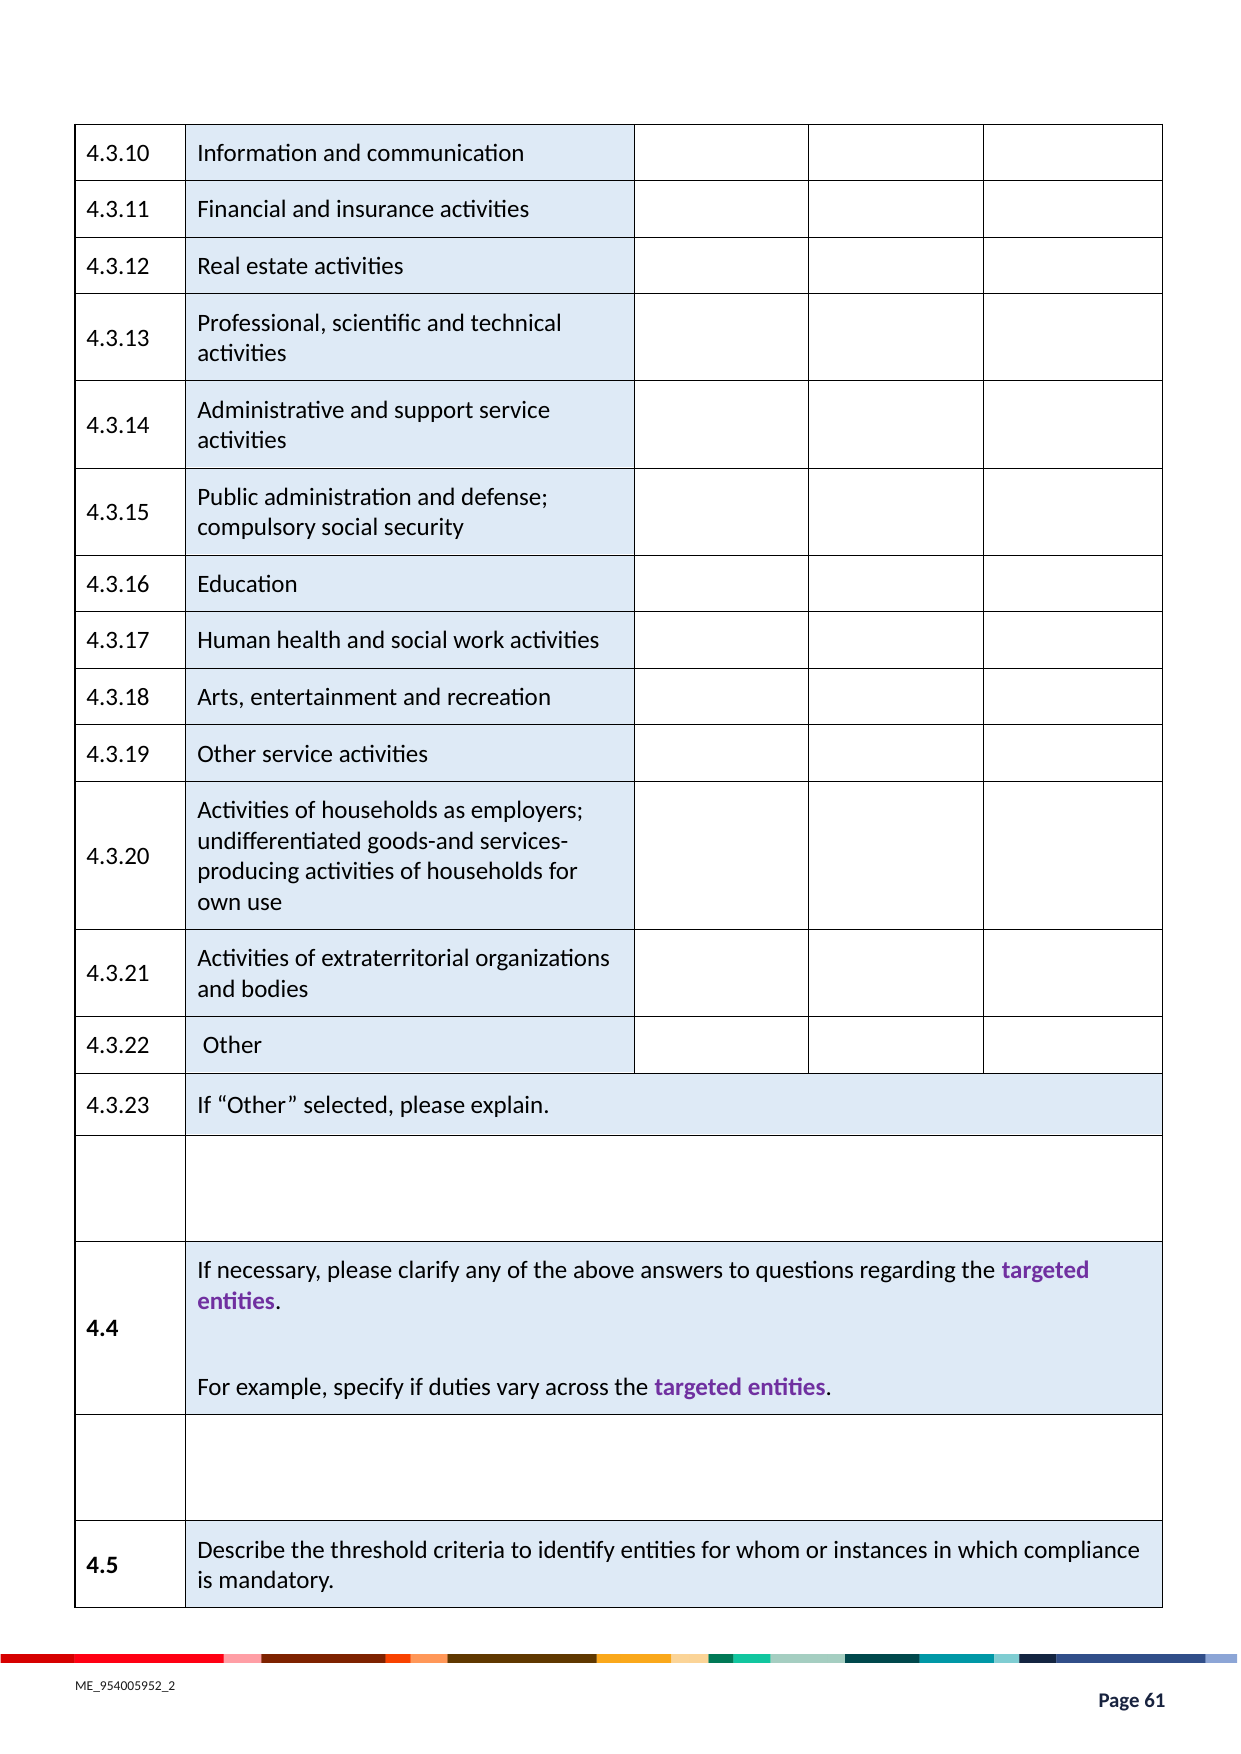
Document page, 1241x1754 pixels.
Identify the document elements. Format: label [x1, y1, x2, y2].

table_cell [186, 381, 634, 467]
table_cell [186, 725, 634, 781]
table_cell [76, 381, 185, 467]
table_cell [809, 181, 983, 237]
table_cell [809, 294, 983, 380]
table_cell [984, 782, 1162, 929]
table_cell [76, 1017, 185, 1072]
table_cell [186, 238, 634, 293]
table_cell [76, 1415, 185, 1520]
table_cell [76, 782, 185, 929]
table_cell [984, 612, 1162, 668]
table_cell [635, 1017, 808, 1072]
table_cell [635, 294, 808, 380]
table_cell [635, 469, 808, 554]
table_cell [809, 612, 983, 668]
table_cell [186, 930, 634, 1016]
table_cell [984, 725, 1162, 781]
picture [0, 1654, 1236, 1663]
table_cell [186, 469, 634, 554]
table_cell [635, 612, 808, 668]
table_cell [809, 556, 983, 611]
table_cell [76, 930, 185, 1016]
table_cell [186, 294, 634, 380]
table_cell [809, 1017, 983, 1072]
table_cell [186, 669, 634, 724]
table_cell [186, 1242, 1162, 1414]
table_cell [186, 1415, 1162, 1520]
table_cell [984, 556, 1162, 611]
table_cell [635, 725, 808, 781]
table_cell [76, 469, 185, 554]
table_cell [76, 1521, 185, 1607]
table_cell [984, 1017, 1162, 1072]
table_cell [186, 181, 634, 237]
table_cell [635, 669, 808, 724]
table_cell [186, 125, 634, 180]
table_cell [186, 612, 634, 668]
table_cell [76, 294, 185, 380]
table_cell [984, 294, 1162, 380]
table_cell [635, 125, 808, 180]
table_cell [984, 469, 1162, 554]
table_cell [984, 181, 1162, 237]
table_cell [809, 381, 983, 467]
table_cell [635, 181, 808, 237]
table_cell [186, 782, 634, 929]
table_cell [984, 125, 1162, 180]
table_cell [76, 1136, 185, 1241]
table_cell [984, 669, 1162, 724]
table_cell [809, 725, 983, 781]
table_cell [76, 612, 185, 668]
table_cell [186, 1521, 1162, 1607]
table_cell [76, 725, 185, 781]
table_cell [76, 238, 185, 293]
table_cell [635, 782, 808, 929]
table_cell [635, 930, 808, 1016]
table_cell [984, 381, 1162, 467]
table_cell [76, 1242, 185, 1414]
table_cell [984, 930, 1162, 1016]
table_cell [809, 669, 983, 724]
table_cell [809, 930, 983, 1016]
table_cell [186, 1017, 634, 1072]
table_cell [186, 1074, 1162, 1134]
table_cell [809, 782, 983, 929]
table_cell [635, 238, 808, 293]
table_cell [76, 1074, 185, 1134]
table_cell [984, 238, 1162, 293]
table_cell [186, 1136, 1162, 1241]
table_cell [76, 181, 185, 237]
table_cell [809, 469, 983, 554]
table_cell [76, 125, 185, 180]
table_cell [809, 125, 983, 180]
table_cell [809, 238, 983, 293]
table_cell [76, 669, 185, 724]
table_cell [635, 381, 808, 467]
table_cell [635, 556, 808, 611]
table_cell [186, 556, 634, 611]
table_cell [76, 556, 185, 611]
